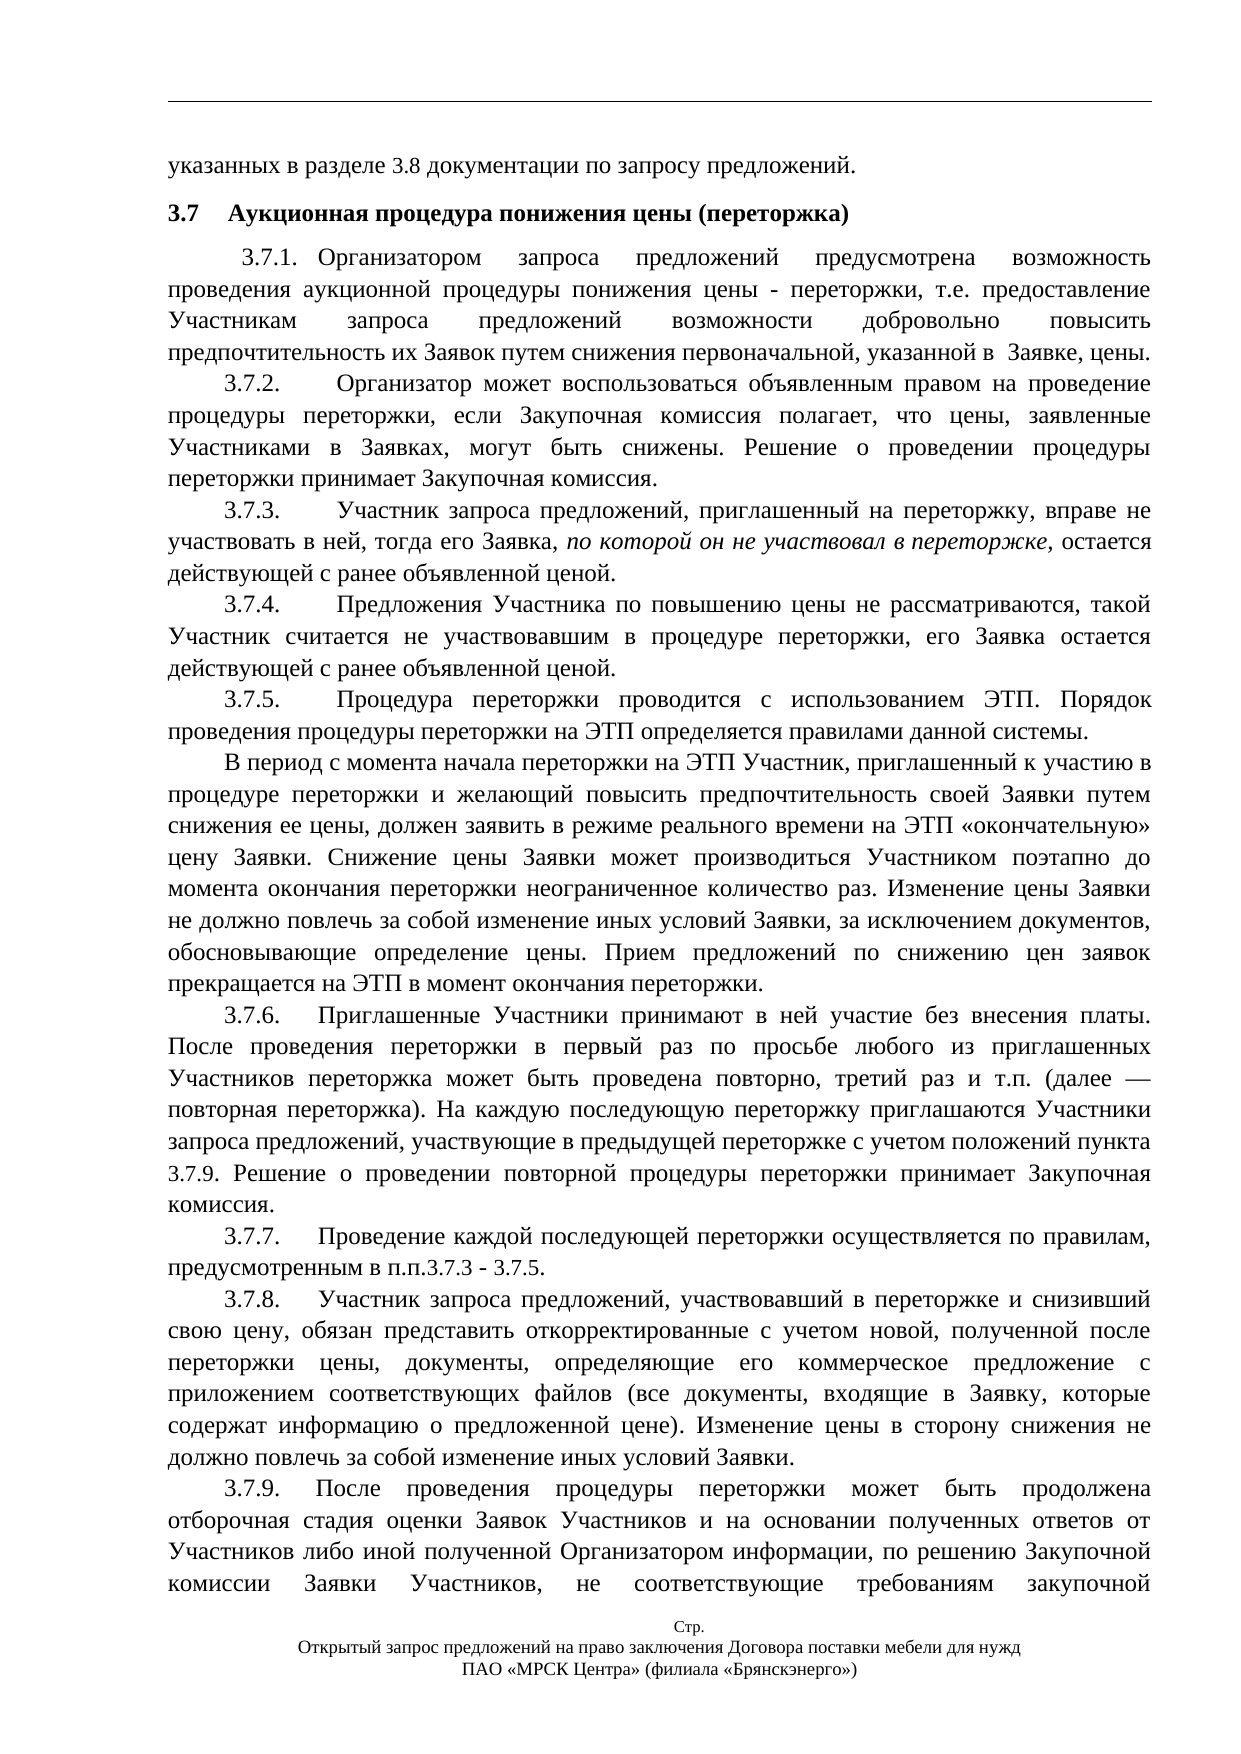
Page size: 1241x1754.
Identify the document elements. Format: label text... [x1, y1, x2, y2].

list Участник запроса предложений, участвовавший в переторжке и снизивший свою цену, обязан представить откорректированные с учетом новой, полученной после переторжки цены, документы, определяющие его коммерческое предложение с приложением соответствующих файлов (все документы, входящие в Заявку, которые содержат информацию о предложенной цене). Изменение цены в сторону снижения не должно повлечь за собой изменение иных условий Заявки. [168, 1284, 1152, 1470]
list Организатором запроса предложений предусмотрена возможность проведения аукционной процедуры понижения цены - переторжки, т.е. предоставление Участникам запроса предложений возможности добровольно повысить предпочтительность их Заявок путем снижения первоначальной, указанной в Заявке, цены. [168, 242, 1152, 366]
list Приглашенные Участники принимают в ней участие без внесения платы. После проведения переторжки в первый раз по просьбе любого из приглашенных Участников переторжка может быть проведена повторно, третий раз и т.п. (далее — повторная переторжка). На каждую последующую переторжку приглашаются Участники запроса предложений, участвующие в предыдущей переторжке с учетом положений пункта 3.7.9. Решение о проведении повторной процедуры переторжки принимает Закупочная комиссия. [168, 1000, 1152, 1218]
list Участник запроса предложений, приглашенный на переторжку, вправе не участвовать в ней, тогда его Заявка, по которой он не участвовал в переторжке, остается действующей с ранее объявленной ценой. [168, 495, 1152, 587]
subtitle Аукционная процедура понижения цены (переторжка) [168, 198, 1152, 227]
list Проведение каждой последующей переторжки осуществляется по правилам, предусмотренным в п.п.3.7.3 - 3.7.5. [168, 1221, 1152, 1281]
list Процедура переторжки проводится с использованием ЭТП. Порядок проведения процедуры переторжки на ЭТП определяется правилами данной системы. [168, 684, 1152, 744]
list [168, 1473, 1152, 1597]
list Организатор может воспользоваться объявленным правом на проведение процедуры переторжки, если Закупочная комиссия полагает, что цены, заявленные Участниками в Заявках, могут быть снижены. Решение о проведении процедуры переторжки принимает Закупочная комиссия. [168, 368, 1152, 492]
list Предложения Участника по повышению цены не рассматриваются, такой Участник считается не участвовавшим в процедуре переторжки, его Заявка остается действующей с ранее объявленной ценой. [168, 589, 1152, 681]
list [168, 150, 1135, 179]
text В период с момента начала переторжки на ЭТП Участник, приглашенный к участию в процедуре переторжки и желающий повысить предпочтительность своей Заявки путем снижения ее цены, должен заявить в режиме реального времени на ЭТП «окончательную» цену Заявки. Снижение цены Заявки может производиться Участником поэтапно до момента окончания переторжки неограниченное количество раз. Изменение цены Заявки не должно повлечь за собой изменение иных условий Заявки, за исключением документов, обосновывающие определение цены. Прием предложений по снижению цен заявок прекращается на ЭТП в момент окончания переторжки. [168, 747, 1152, 997]
